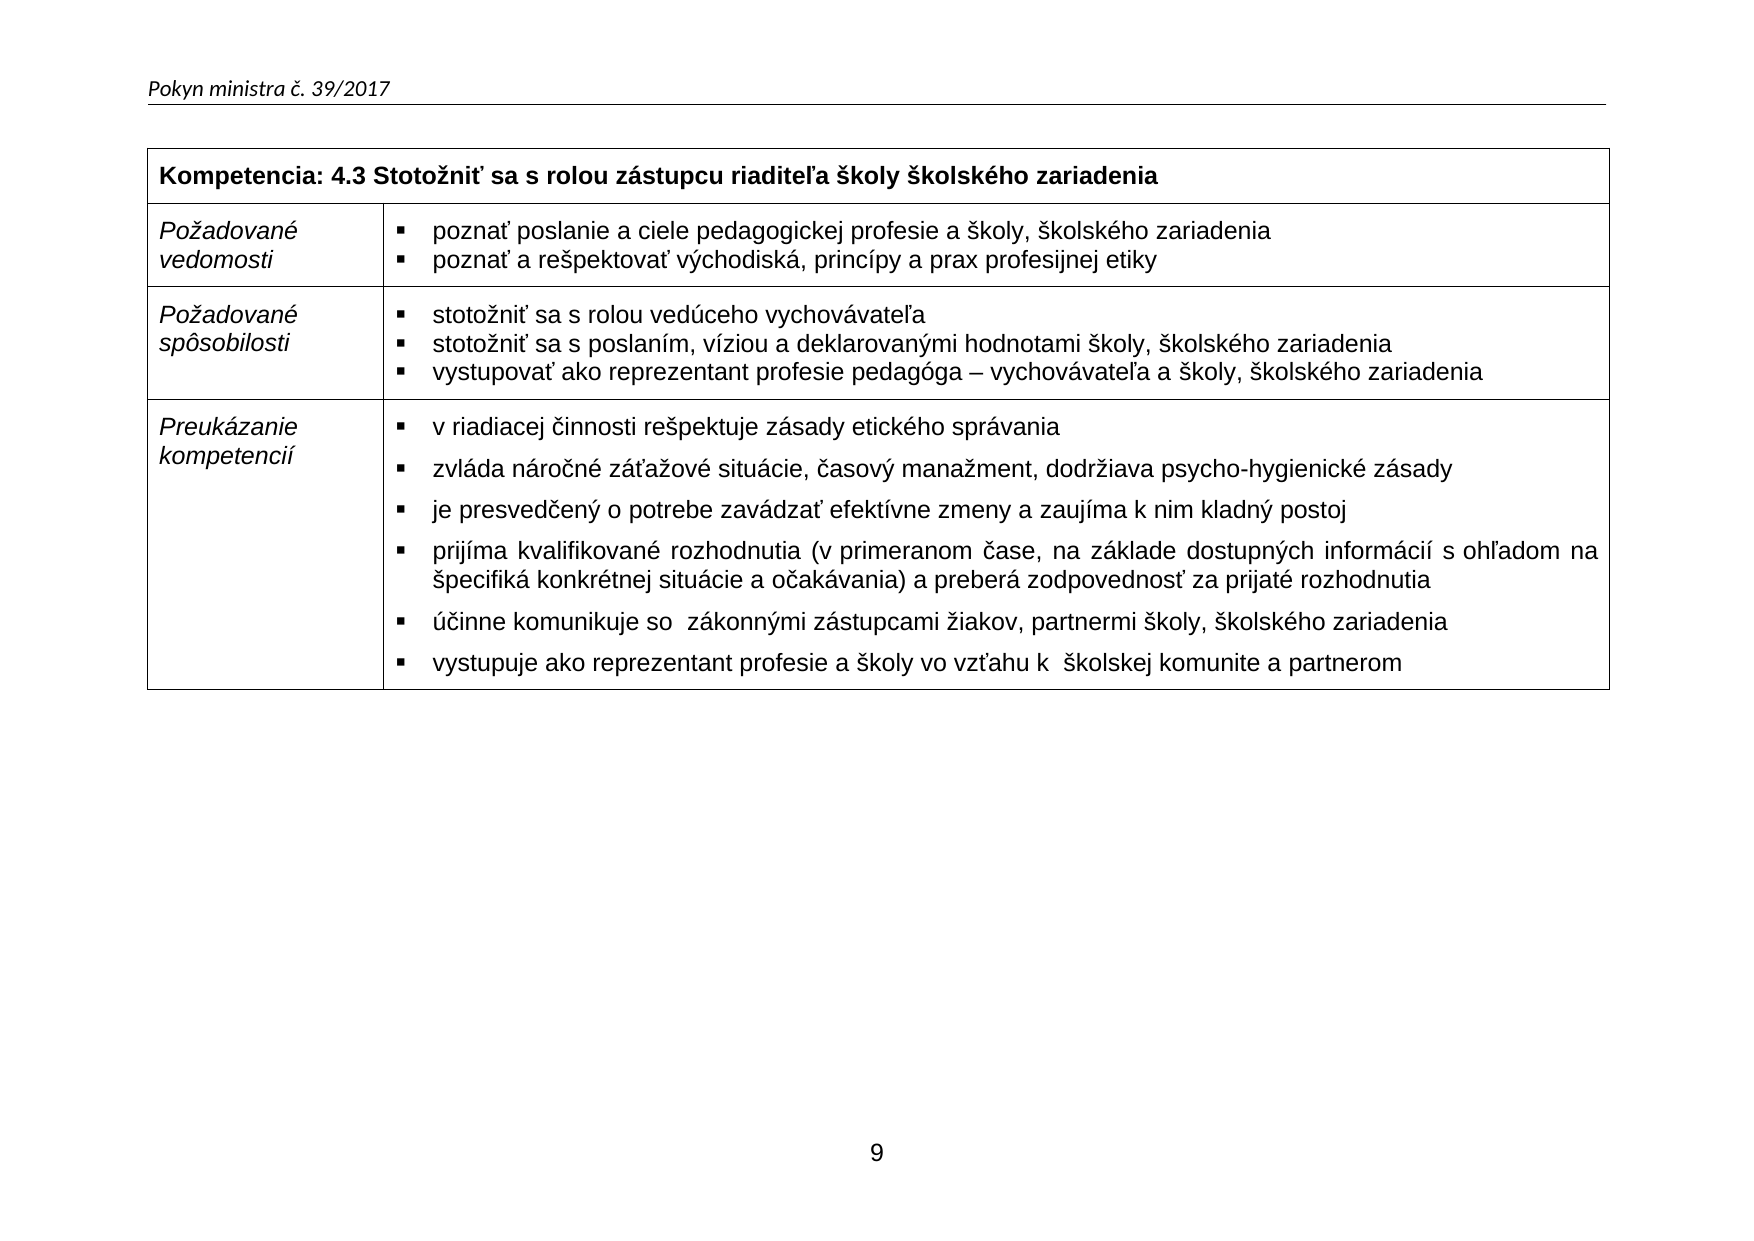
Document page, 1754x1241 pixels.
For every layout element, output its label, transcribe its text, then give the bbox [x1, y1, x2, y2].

table_cell Preukázanie kompetencií [148, 400, 383, 689]
table_cell poznať poslanie a ciele pedagogickej profesie a školy, školského zariadenia poznať a rešpektovať východiská, princípy a prax profesijnej etiky [384, 204, 1609, 286]
table_cell v riadiacej činnosti rešpektuje zásady etického správania zvláda náročné záťažové situácie, časový manažment, dodržiava psycho-hygienické zásady je presvedčený o potrebe zavádzať efektívne zmeny a zaujíma k nim kladný postoj prijíma kvalifikované rozhodnutia (v primeranom čase, na základe dostupných informácií s ohľadom na špecifiká konkrétnej situácie a očakávania) a preberá zodpovednosť za prijaté rozhodnutia účinne komunikuje so zákonnými zástupcami žiakov, partnermi školy, školského zariadenia vystupuje ako reprezentant profesie a školy vo vzťahu k školskej komunite a partnerom [384, 400, 1609, 689]
table_cell Požadované vedomosti [148, 204, 383, 286]
table_cell Kompetencia: 4.3 Stotožniť sa s rolou zástupcu riaditeľa školy školského zariadenia [148, 149, 1609, 202]
table_cell Požadované spôsobilosti [148, 287, 383, 399]
table_cell stotožniť sa s rolou vedúceho vychovávateľa stotožniť sa s poslaním, víziou a deklarovanými hodnotami školy, školského zariadenia vystupovať ako reprezentant profesie pedagóga – vychovávateľa a školy, školského zariadenia [384, 287, 1609, 399]
